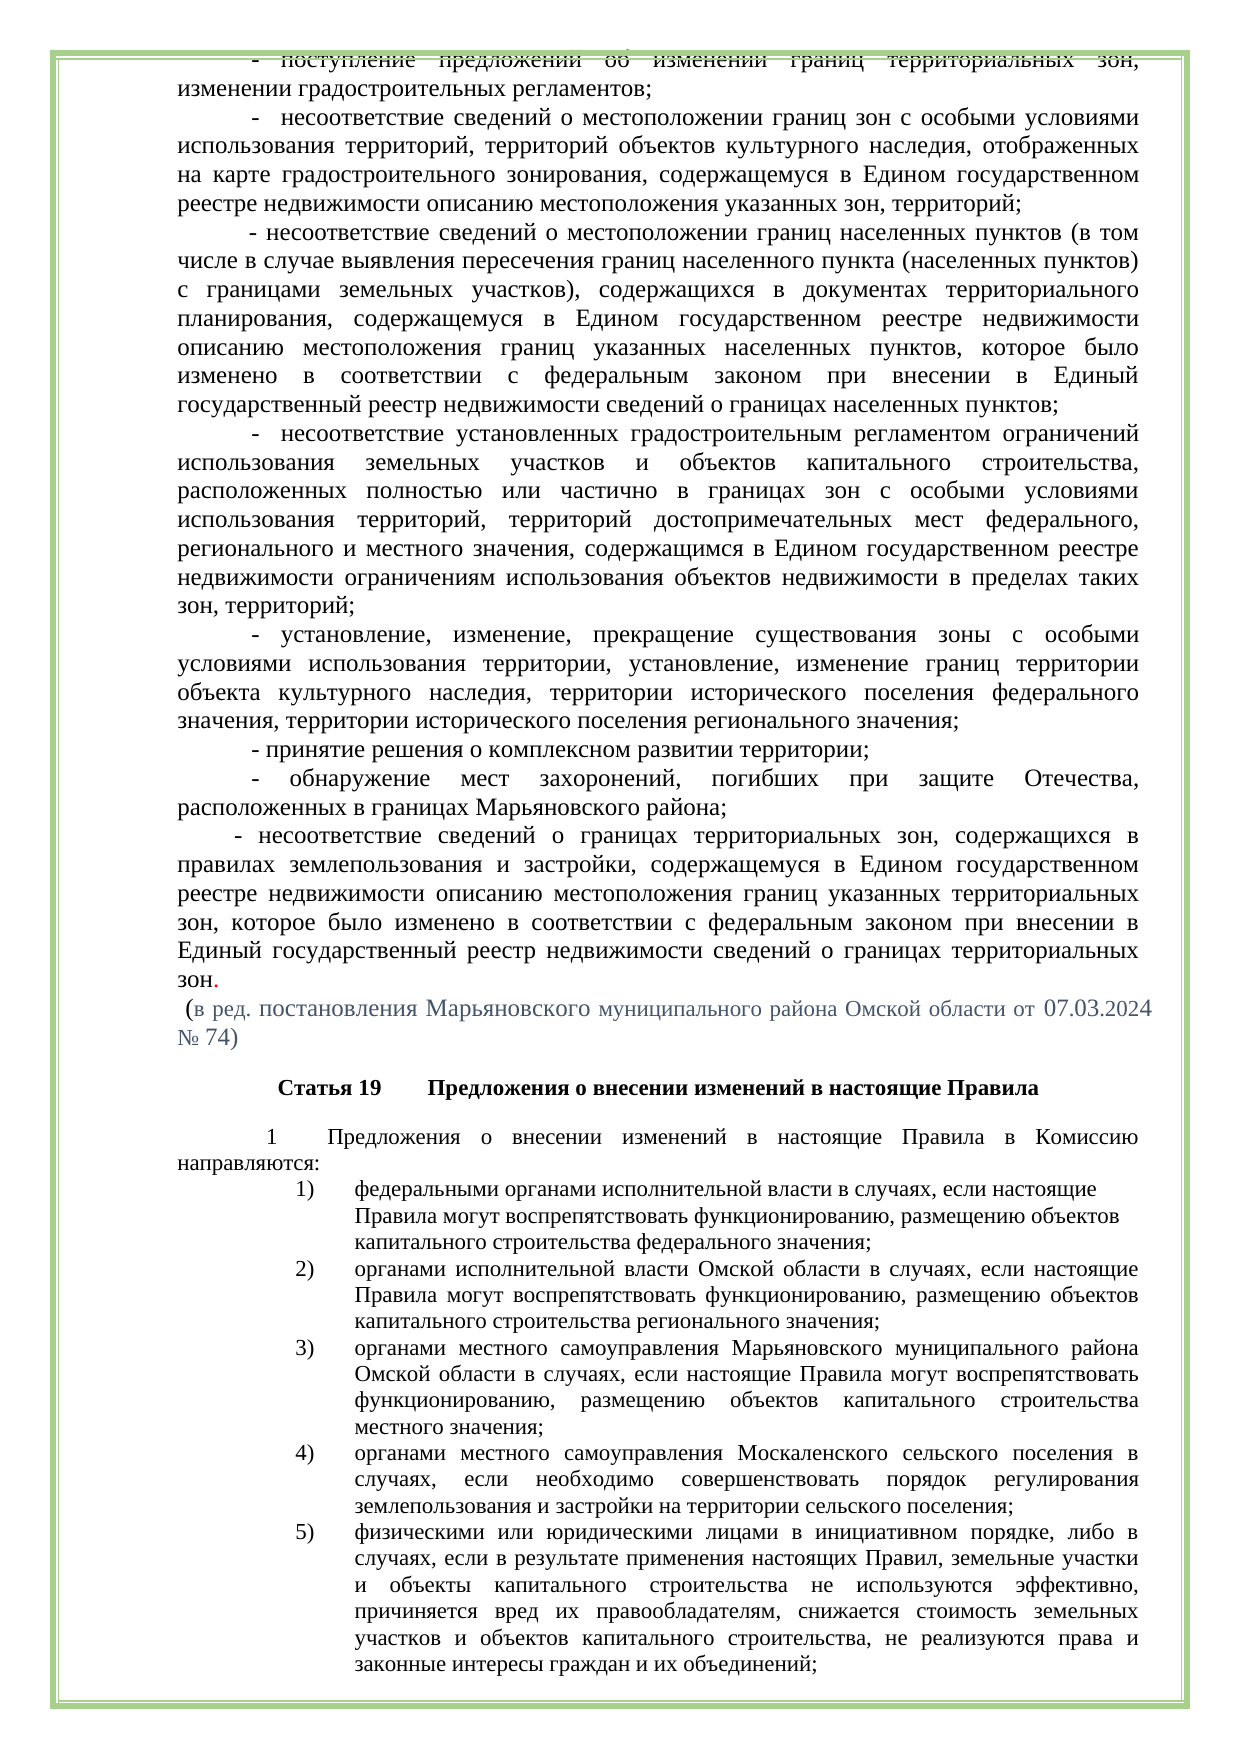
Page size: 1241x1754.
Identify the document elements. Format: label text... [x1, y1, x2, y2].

subtitle Статья 19 Предложения о внесении изменений в настоящие Правила [177, 1073, 1140, 1100]
text 5) физическими или юридическими лицами в инициативном порядке, либо в случаях, если в результате применения настоящих Правил, земельные участки и объекты капитального строительства не используются эффективно, причиняется вред их правообладателям, снижается стоимость земельных участков и объектов капитального строительства, не реализуются права и законные интересы граждан и их объединений; [295, 1518, 1140, 1676]
text 1 Предложения о внесении изменений в настоящие Правила в Комиссию направляются: [177, 1123, 1140, 1176]
text - несоответствие сведений о местоположении границ населенных пунктов (в том числе в случае выявления пересечения границ населенного пункта (населенных пунктов) с границами земельных участков), содержащихся в документах территориального планирования, содержащемуся в Едином государственном реестре недвижимости описанию местоположения границ указанных населенных пунктов, которое было изменено в соответствии с федеральным законом при внесении в Единый государственный реестр недвижимости сведений о границах населенных пунктов; [177, 217, 1140, 418]
text - несоответствие установленных градостроительным регламентом ограничений использования земельных участков и объектов капитального строительства, расположенных полностью или частично в границах зон с особыми условиями использования территорий, территорий достопримечательных мест федерального, регионального и местного значения, содержащимся в Едином государственном реестре недвижимости ограничениям использования объектов недвижимости в пределах таких зон, территорий; [177, 418, 1140, 619]
text - несоответствие сведений о границах территориальных зон, содержащихся в правилах землепользования и застройки, содержащемуся в Едином государственном реестре недвижимости описанию местоположения границ указанных территориальных зон, которое было изменено в соответствии с федеральным законом при внесении в Единый государственный реестр недвижимости сведений о границах территориальных зон. [177, 821, 1140, 993]
text - обнаружение мест захоронений, погибших при защите Отечества, расположенных в границах Марьяновского района; [177, 763, 1140, 821]
text - несоответствие сведений о местоположении границ зон с особыми условиями использования территорий, территорий объектов культурного наследия, отображенных на карте градостроительного зонирования, содержащемуся в Едином государственном реестре недвижимости описанию местоположения указанных зон, территорий; [177, 102, 1140, 217]
text - принятие решения о комплексном развитии территории; [177, 734, 1140, 763]
text 1) федеральными органами исполнительной власти в случаях, если настоящие Правила могут воспрепятствовать функционированию, размещению объектов капитального строительства федерального значения; [295, 1176, 1140, 1254]
text - установление, изменение, прекращение существования зоны с особыми условиями использования территории, установление, изменение границ территории объекта культурного наследия, территории исторического поселения федерального значения, территории исторического поселения регионального значения; [177, 619, 1140, 734]
text - поступление предложений об изменении границ территориальных зон, изменении градостроительных регламентов; [177, 60, 1140, 102]
text 2) органами исполнительной власти Омской области в случаях, если настоящие Правила могут воспрепятствовать функционированию, размещению объектов капитального строительства регионального значения; [295, 1254, 1140, 1334]
text 3) органами местного самоуправления Марьяновского муниципального района Омской области в случаях, если настоящие Правила могут воспрепятствовать функционированию, размещению объектов капитального строительства местного значения; [295, 1334, 1140, 1439]
text (в ред. постановления Марьяновского муниципального района Омской области от 07.03.2024 № 74) [177, 993, 1152, 1051]
text 4) органами местного самоуправления Москаленского сельского поселения в случаях, если необходимо совершенствовать порядок регулирования землепользования и застройки на территории сельского поселения; [295, 1439, 1140, 1518]
